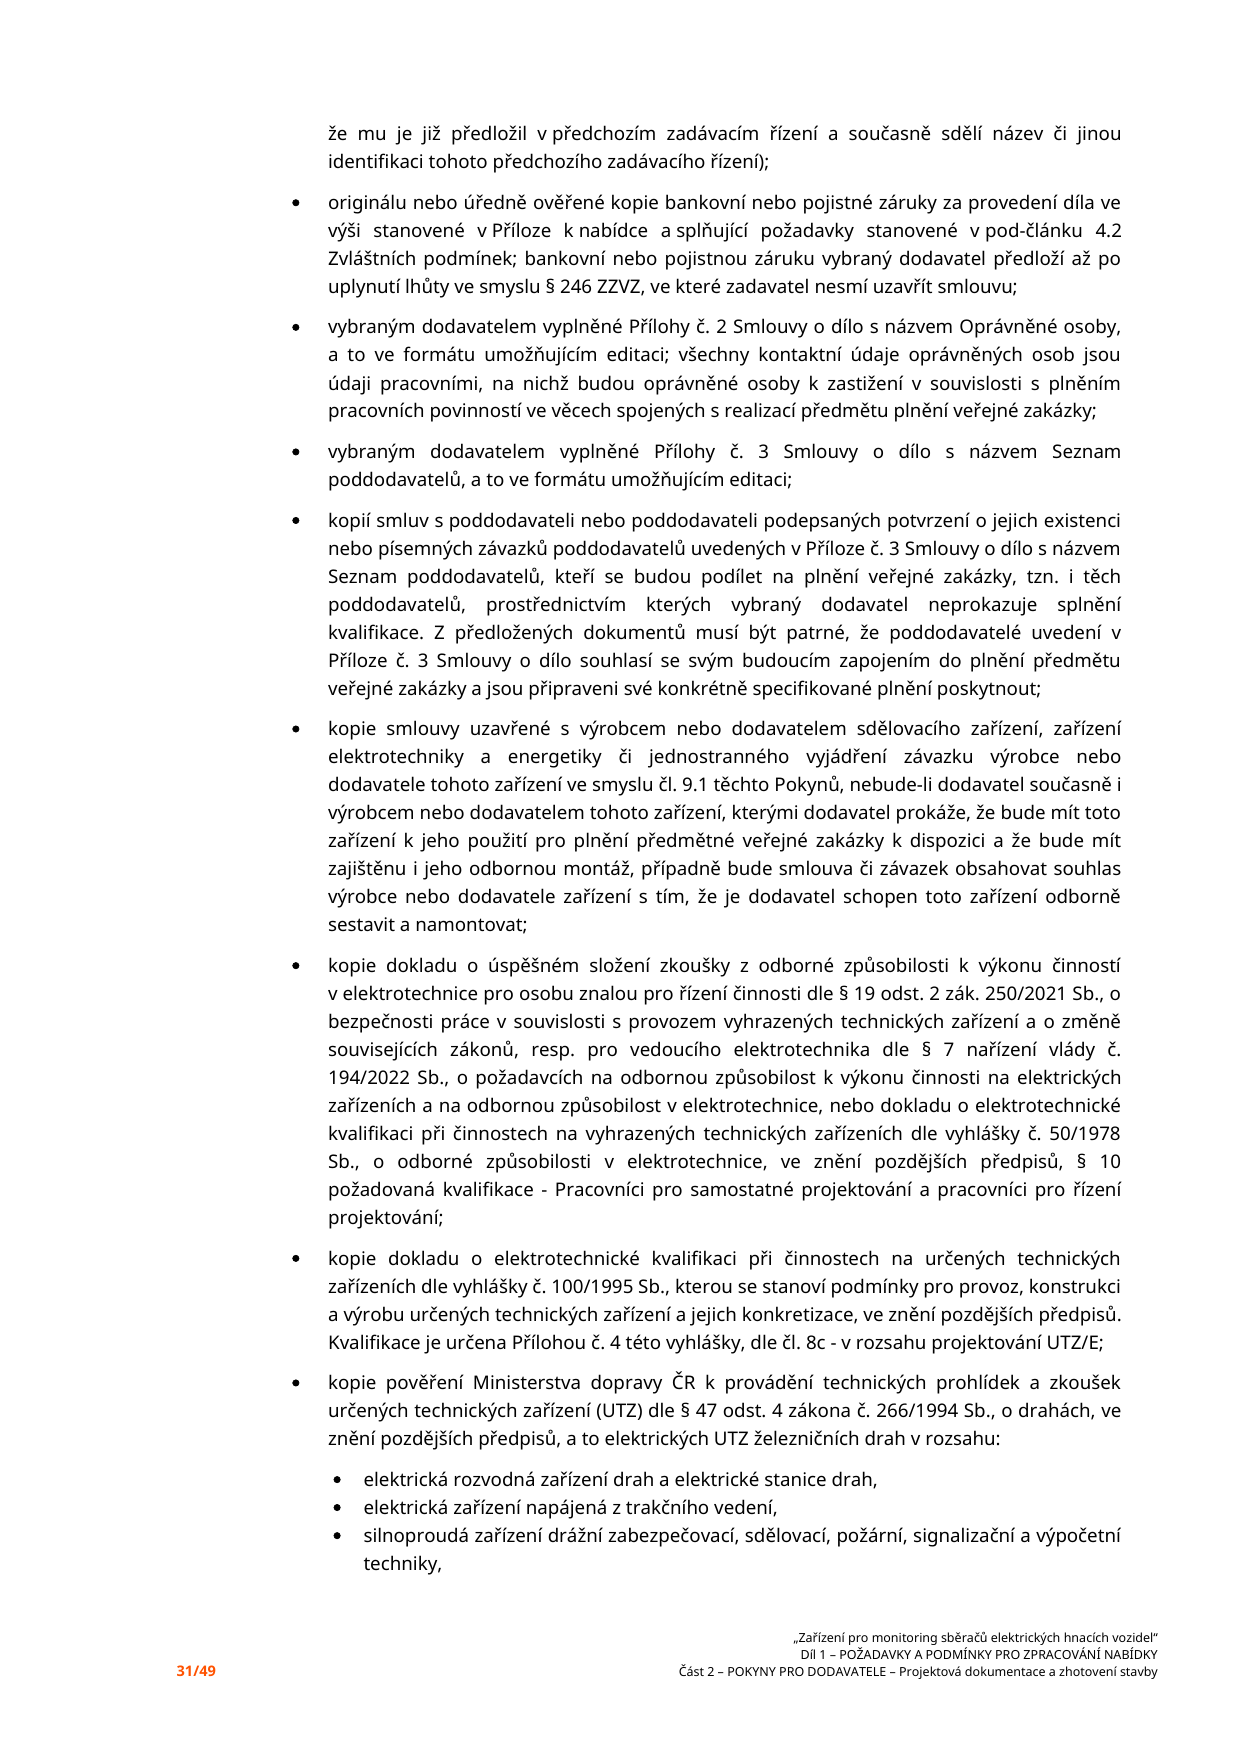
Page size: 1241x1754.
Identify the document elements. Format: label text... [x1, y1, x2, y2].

text elektrická rozvodná zařízení drah a elektrické stanice drah, [334, 1466, 1122, 1492]
text kopie smlouvy uzavřené s výrobcem nebo dodavatelem sdělovacího zařízení, zařízení elektrotechniky a energetiky či jednostranného vyjádření závazku výrobce nebo dodavatele tohoto zařízení ve smyslu čl. 9.1 těchto Pokynů, nebude-li dodavatel současně i výrobcem nebo dodavatelem tohoto zařízení, kterými dodavatel prokáže, že bude mít toto zařízení k jeho použití pro plnění předmětné veřejné zakázky k dispozici a že bude mít zajištěnu i jeho odbornou montáž, případně bude smlouva či závazek obsahovat souhlas výrobce nebo dodavatele zařízení s tím, že je dodavatel schopen toto zařízení odborně sestavit a namontovat; [292, 716, 1122, 937]
text kopií smluv s poddodavateli nebo poddodavateli podepsaných potvrzení o jejich existenci nebo písemných závazků poddodavatelů uvedených v Příloze č. 3 Smlouvy o dílo s názvem Seznam poddodavatelů, kteří se budou podílet na plnění veřejné zakázky, tzn. i těch poddodavatelů, prostřednictvím kterých vybraný dodavatel neprokazuje splnění kvalifikace. Z předložených dokumentů musí být patrné, že poddodavatelé uvedení v Příloze č. 3 Smlouvy o dílo souhlasí se svým budoucím zapojením do plnění předmětu veřejné zakázky a jsou připraveni své konkrétně specifikované plnění poskytnout; [292, 507, 1122, 701]
text silnoproudá zařízení drážní zabezpečovací, sdělovací, požární, signalizační a výpočetní techniky, [334, 1522, 1122, 1576]
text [292, 121, 1122, 174]
text kopie dokladu o úspěšném složení zkoušky z odborné způsobilosti k výkonu činností v elektrotechnice pro osobu znalou pro řízení činnosti dle § 19 odst. 2 zák. 250/2021 Sb., o bezpečnosti práce v souvislosti s provozem vyhrazených technických zařízení a o změně souvisejících zákonů, resp. pro vedoucího elektrotechnika dle § 7 nařízení vlády č. 194/2022 Sb., o požadavcích na odbornou způsobilost k výkonu činnosti na elektrických zařízeních a na odbornou způsobilost v elektrotechnice, nebo dokladu o elektrotechnické kvalifikaci při činnostech na vyhrazených technických zařízeních dle vyhlášky č. 50/1978 Sb., o odborné způsobilosti v elektrotechnice, ve znění pozdějších předpisů, § 10 požadovaná kvalifikace - Pracovníci pro samostatné projektování a pracovníci pro řízení projektování; [292, 952, 1122, 1230]
text elektrická zařízení napájená z trakčního vedení, [334, 1494, 1122, 1519]
text vybraným dodavatelem vyplněné Přílohy č. 3 Smlouvy o dílo s názvem Seznam poddodavatelů, a to ve formátu umožňujícím editaci; [292, 438, 1122, 492]
text kopie pověření Ministerstva dopravy ČR k provádění technických prohlídek a zkoušek určených technických zařízení (UTZ) dle § 47 odst. 4 zákona č. 266/1994 Sb., o drahách, ve znění pozdějších předpisů, a to elektrických UTZ železničních drah v rozsahu: [292, 1369, 1122, 1451]
text originálu nebo úředně ověřené kopie bankovní nebo pojistné záruky za provedení díla ve výši stanovené v Příloze k nabídce a splňující požadavky stanovené v pod-článku 4.2 Zvláštních podmínek; bankovní nebo pojistnou záruku vybraný dodavatel předloží až po uplynutí lhůty ve smyslu § 246 ZZVZ, ve které zadavatel nesmí uzavřít smlouvu; [292, 189, 1122, 299]
text kopie dokladu o elektrotechnické kvalifikaci při činnostech na určených technických zařízeních dle vyhlášky č. 100/1995 Sb., kterou se stanoví podmínky pro provoz, konstrukci a výrobu určených technických zařízení a jejich konkretizace, ve znění pozdějších předpisů. Kvalifikace je určena Přílohou č. 4 této vyhlášky, dle čl. 8c - v rozsahu projektování UTZ/E; [292, 1245, 1122, 1354]
text vybraným dodavatelem vyplněné Přílohy č. 2 Smlouvy o dílo s názvem Oprávněné osoby, a to ve formátu umožňujícím editaci; všechny kontaktní údaje oprávněných osob jsou údaji pracovními, na nichž budou oprávněné osoby k zastižení v souvislosti s plněním pracovních povinností ve věcech spojených s realizací předmětu plnění veřejné zakázky; [292, 314, 1122, 423]
